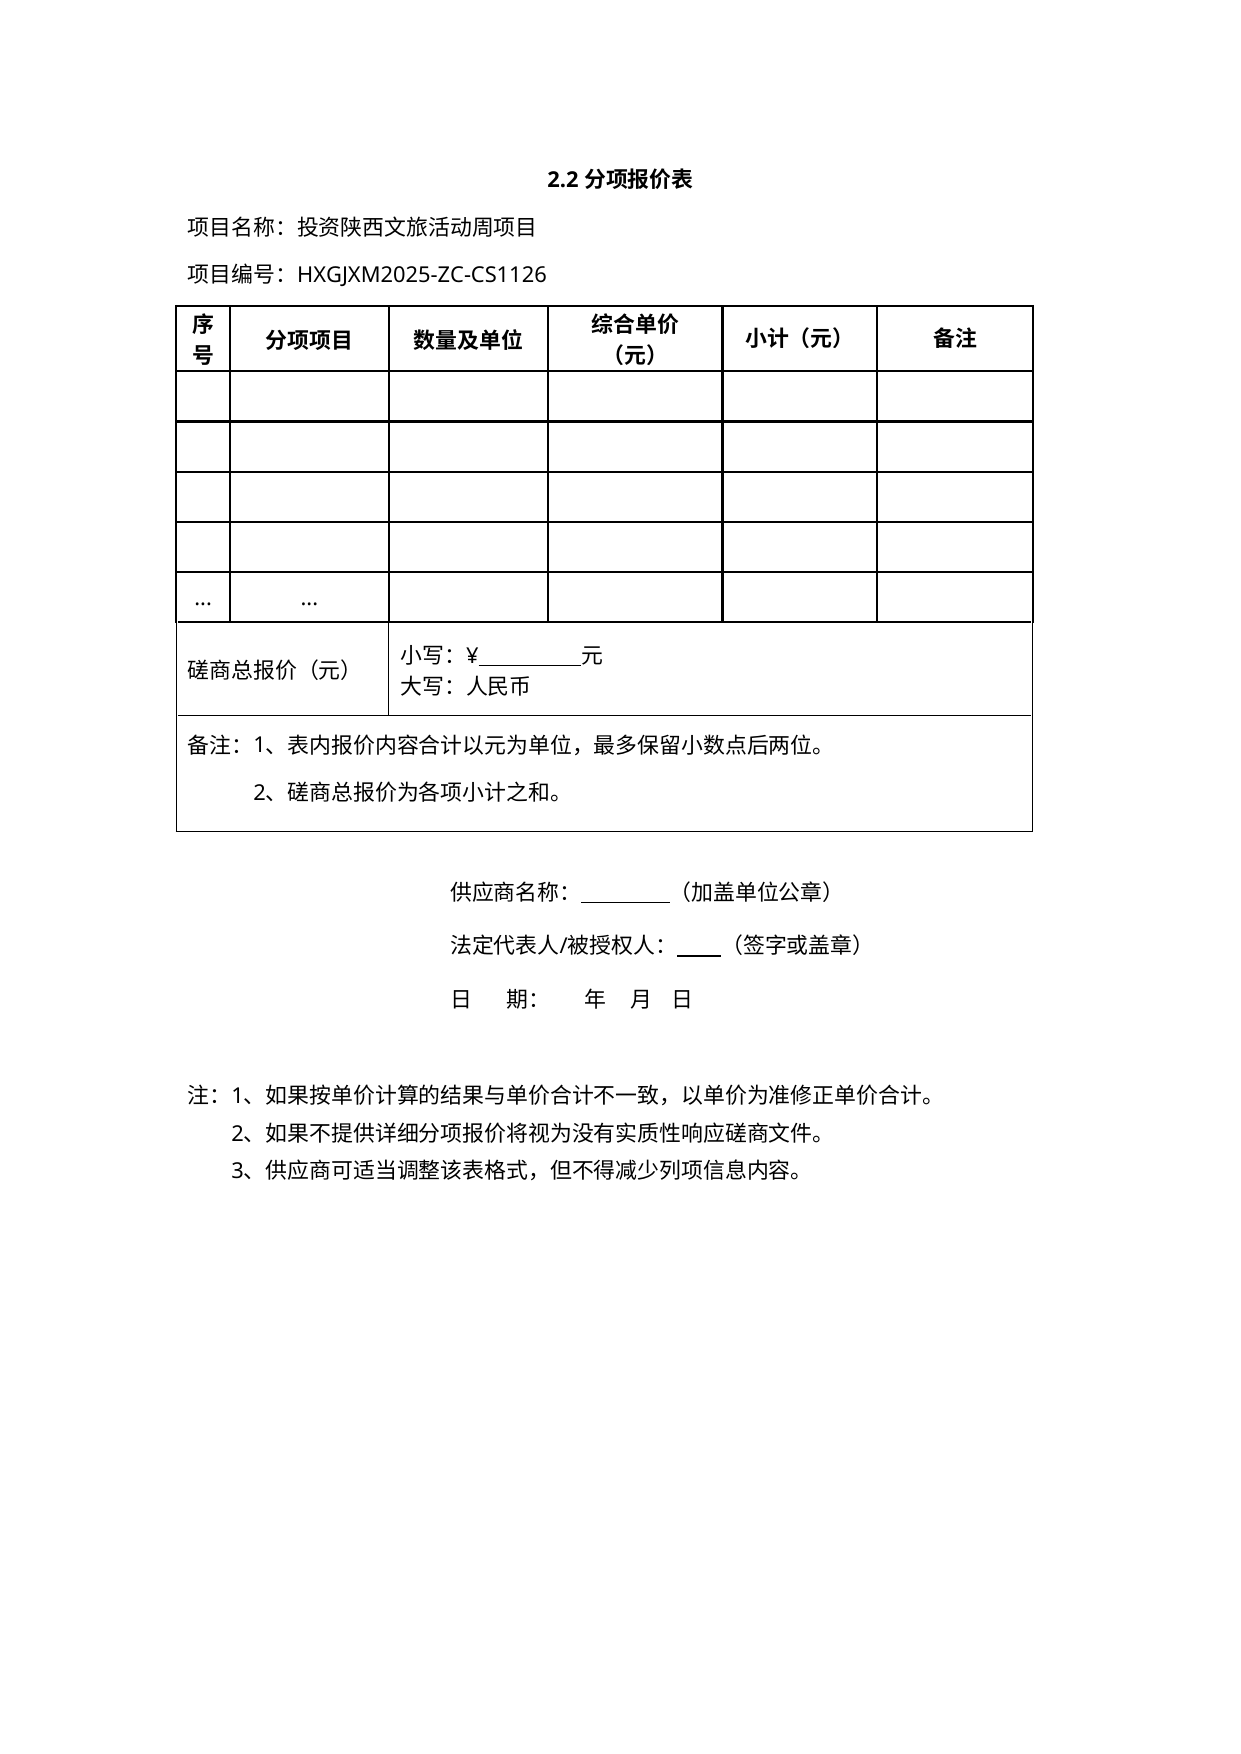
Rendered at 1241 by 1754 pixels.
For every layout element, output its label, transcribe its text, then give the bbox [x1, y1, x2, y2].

table_cell [549, 423, 721, 471]
table_header 分项项目 [231, 307, 388, 370]
table_header 综合单价（元） [549, 307, 721, 370]
table_header 序号 [177, 307, 229, 370]
table_cell [549, 573, 721, 621]
table_cell [724, 372, 876, 420]
table_cell [231, 372, 388, 420]
table_cell [724, 473, 876, 521]
table_cell [549, 473, 721, 521]
text 2、如果不提供详细分项报价将视为没有实质性响应磋商文件。 [187, 1111, 1053, 1148]
table_cell [177, 523, 229, 571]
table_cell 备注：1、表内报价内容合计以元为单位，最多保留小数点后两位。 2、磋商总报价为各项小计之和。 [177, 715, 1032, 831]
table_header 小计（元） [724, 307, 876, 370]
table_cell [390, 523, 547, 571]
table_cell [878, 473, 1032, 521]
table_cell 磋商总报价（元） [177, 622, 388, 715]
table_cell [390, 473, 547, 521]
table_cell [549, 372, 721, 420]
table_cell [878, 573, 1032, 621]
table_cell [177, 473, 229, 521]
table_cell [390, 372, 547, 420]
text 2.2 分项报价表 [187, 162, 1053, 194]
table_cell [724, 573, 876, 621]
table_header 数量及单位 [390, 307, 547, 370]
table_cell [231, 523, 388, 571]
text 注：1、如果按单价计算的结果与单价合计不一致，以单价为准修正单价合计。 [187, 1073, 1053, 1111]
text 日 期： 年 月 日 [187, 982, 1053, 1014]
table_cell 小写：¥ 元 大写：人民币 [389, 621, 1032, 715]
text 3、供应商可适当调整该表格式，但不得减少列项信息内容。 [187, 1148, 1053, 1186]
table_cell [390, 573, 547, 621]
text 项目编号：HXGJXM2025-ZC-CS1126 [187, 257, 1053, 289]
table_cell [177, 423, 229, 471]
table_cell [549, 523, 721, 571]
table_cell [231, 423, 388, 471]
table_cell [724, 523, 876, 571]
table_cell [878, 372, 1032, 420]
text 供应商名称： （加盖单位公章） [187, 874, 1053, 906]
table_cell ... [231, 573, 388, 621]
text 项目名称：投资陕西文旅活动周项目 [187, 209, 1053, 241]
table_cell [878, 523, 1032, 571]
table_cell [177, 372, 229, 420]
table_cell [724, 423, 876, 471]
text 法定代表人/被授权人： （签字或盖章） [187, 928, 996, 960]
table_cell [231, 473, 388, 521]
table_header 备注 [878, 307, 1032, 370]
table_cell ... [177, 573, 229, 621]
table_cell [390, 423, 547, 471]
table_cell [878, 423, 1032, 471]
